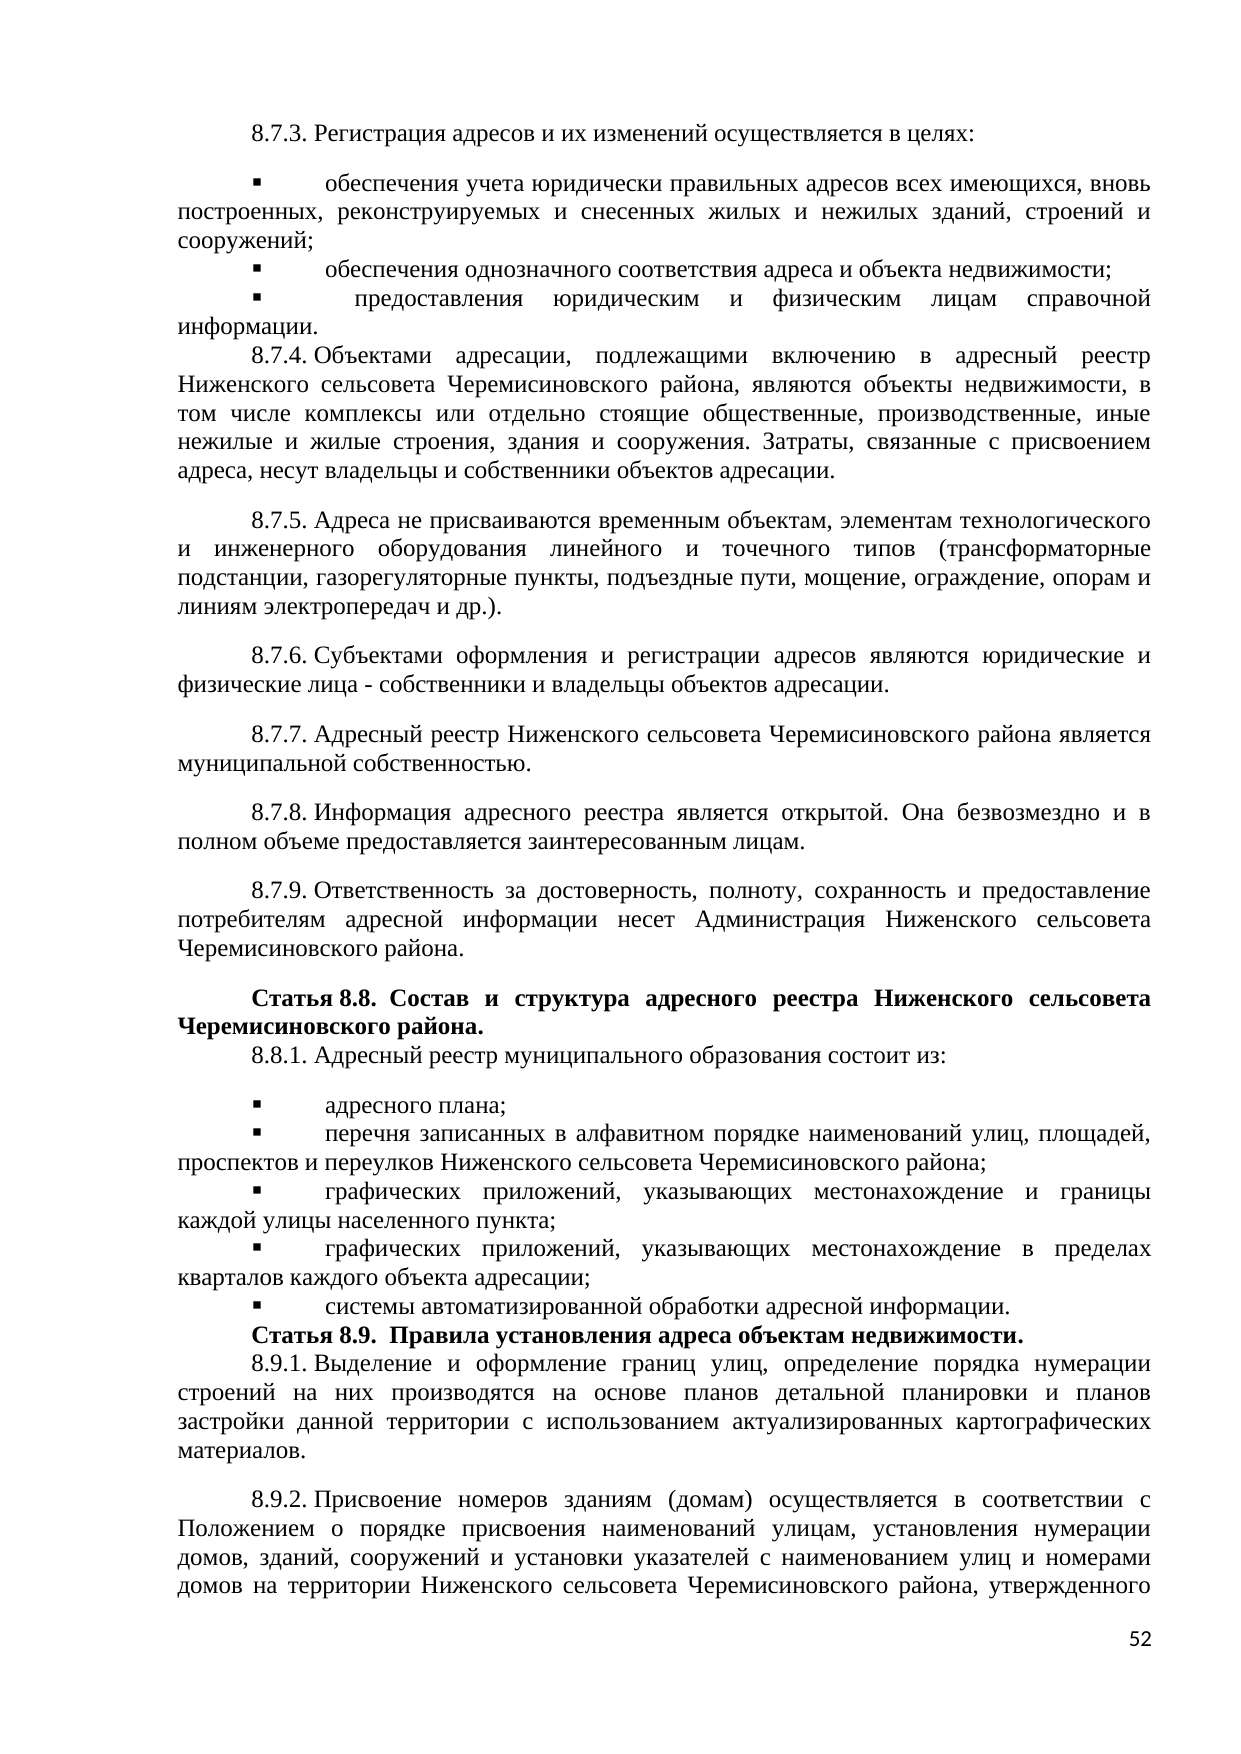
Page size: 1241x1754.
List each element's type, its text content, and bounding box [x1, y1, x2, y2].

list предоставления юридическим и физическим лицам справочной информации. [177, 283, 1152, 340]
list Правила установления адреса объектам недвижимости. [177, 1320, 1152, 1348]
list системы автоматизированной обработки адресной информации. [177, 1291, 1152, 1320]
list обеспечения однозначного соответствия адреса и объекта недвижимости; [177, 254, 1152, 283]
list Состав и структура адресного реестра Ниженского сельсовета Черемисиновского района. [177, 983, 1152, 1040]
list обеспечения учета юридически правильных адресов всех имеющихся, вновь построенных, реконструируемых и снесенных жилых и нежилых зданий, строений и сооружений; [177, 168, 1152, 254]
text 8.7.4. Объектами адресации, подлежащими включению в адресный реестр Ниженского сельсовета Черемисиновского района, являются объекты недвижимости, в том числе комплексы или отдельно стоящие общественные, производственные, иные нежилые и жилые строения, здания и сооружения. Затраты, связанные с присвоением адреса, несут владельцы и собственники объектов адресации. [177, 340, 1152, 484]
text 8.7.6. Субъектами оформления и регистрации адресов являются юридические и физические лица - собственники и владельцы объектов адресации. [177, 641, 1152, 698]
list перечня записанных в алфавитном порядке наименований улиц, площадей, проспектов и переулков Ниженского сельсовета Черемисиновского района; [177, 1118, 1152, 1176]
text 8.7.9. Ответственность за достоверность, полноту, сохранность и предоставление потребителям адресной информации несет Администрация Ниженского сельсовета Черемисиновского района. [177, 876, 1152, 962]
text 8.7.3. Регистрация адресов и их изменений осуществляется в целях: [177, 118, 1152, 147]
list графических приложений, указывающих местонахождение и границы каждой улицы населенного пункта; [177, 1176, 1152, 1233]
text 8.7.7. Адресный реестр Ниженского сельсовета Черемисиновского района является муниципальной собственностью. [177, 719, 1152, 776]
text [177, 1484, 1152, 1599]
text 8.7.8. Информация адресного реестра является открытой. Она безвозмездно и в полном объеме предоставляется заинтересованным лицам. [177, 797, 1152, 855]
text 8.8.1. Адресный реестр муниципального образования состоит из: [177, 1040, 1152, 1069]
text 8.7.5. Адреса не присваиваются временным объектам, элементам технологического и инженерного оборудования линейного и точечного типов (трансформаторные подстанции, газорегуляторные пункты, подъездные пути, мощение, ограждение, опорам и линиям электропередач и др.). [177, 505, 1152, 620]
list графических приложений, указывающих местонахождение в пределах кварталов каждого объекта адресации; [177, 1233, 1152, 1291]
text 8.9.1. Выделение и оформление границ улиц, определение порядка нумерации строений на них производятся на основе планов детальной планировки и планов застройки данной территории с использованием актуализированных картографических материалов. [177, 1348, 1152, 1463]
list адресного плана; [177, 1090, 1152, 1118]
